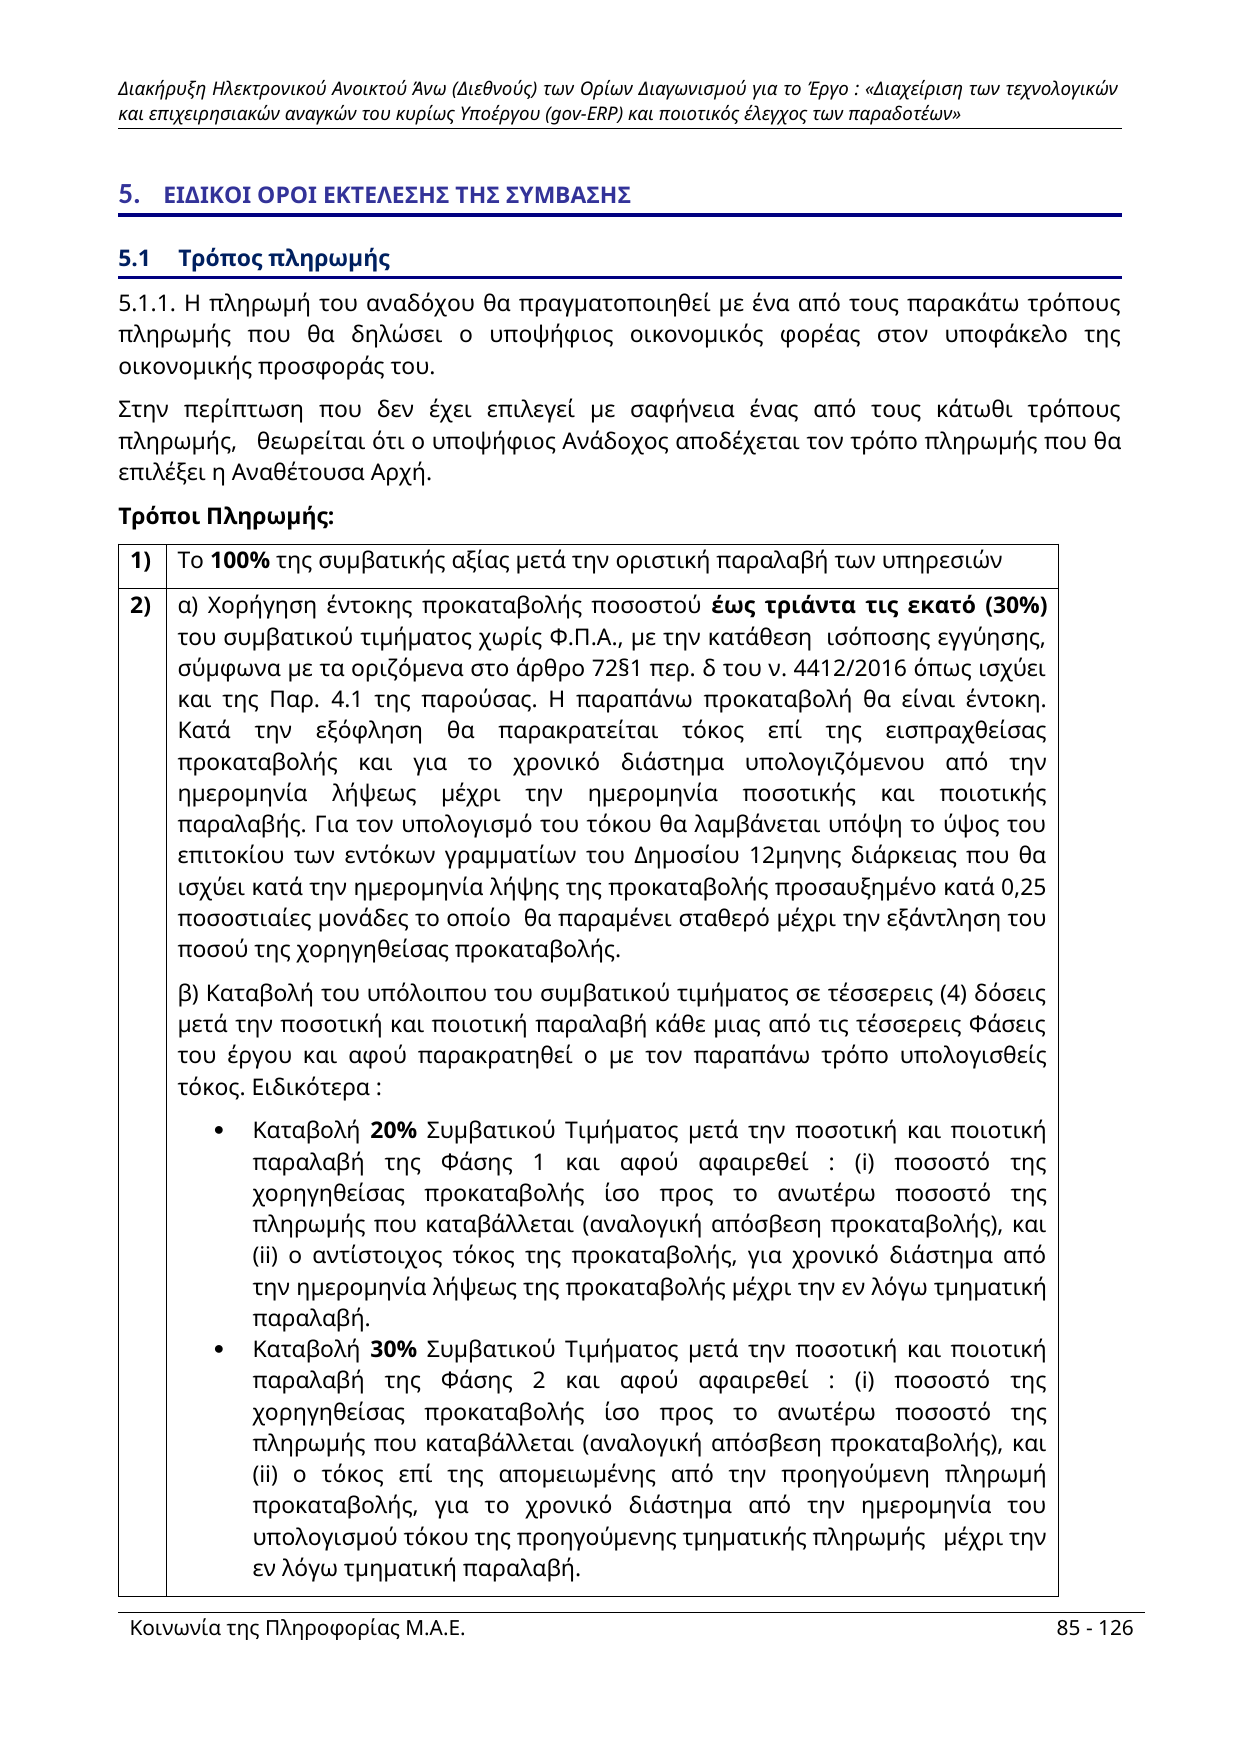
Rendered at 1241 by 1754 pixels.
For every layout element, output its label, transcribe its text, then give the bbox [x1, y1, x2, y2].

text Τρόποι Πληρωμής: [118, 500, 1122, 531]
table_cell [167, 589, 1058, 1596]
table_cell 2) [119, 589, 166, 1596]
table_header 1) [119, 545, 166, 588]
table_header Το 100% της συμβατικής αξίας μετά την οριστική παραλαβή των υπηρεσιών [167, 545, 1058, 588]
text 5.1.1. Η πληρωμή του αναδόχου θα πραγματοποιηθεί με ένα από τους παρακάτω τρόπους πληρωμής που θα δηλώσει ο υποψήφιος οικονομικός φορέας στον υποφάκελο της οικονομικής προσφοράς του. [118, 287, 1122, 381]
text Στην περίπτωση που δεν έχει επιλεγεί με σαφήνεια ένας από τους κάτωθι τρόπους πληρωμής, θεωρείται ότι ο υποψήφιος Ανάδοχος αποδέχεται τον τρόπο πληρωμής που θα επιλέξει η Αναθέτουσα Αρχή. [118, 393, 1122, 487]
subtitle Τρόπος πληρωμής [118, 242, 1122, 276]
subtitle ΕΙΔΙΚΟΙ ΟΡΟΙ ΕΚΤΕΛΕΣΗΣ ΤΗΣ ΣΥΜΒΑΣΗΣ [118, 175, 1122, 213]
